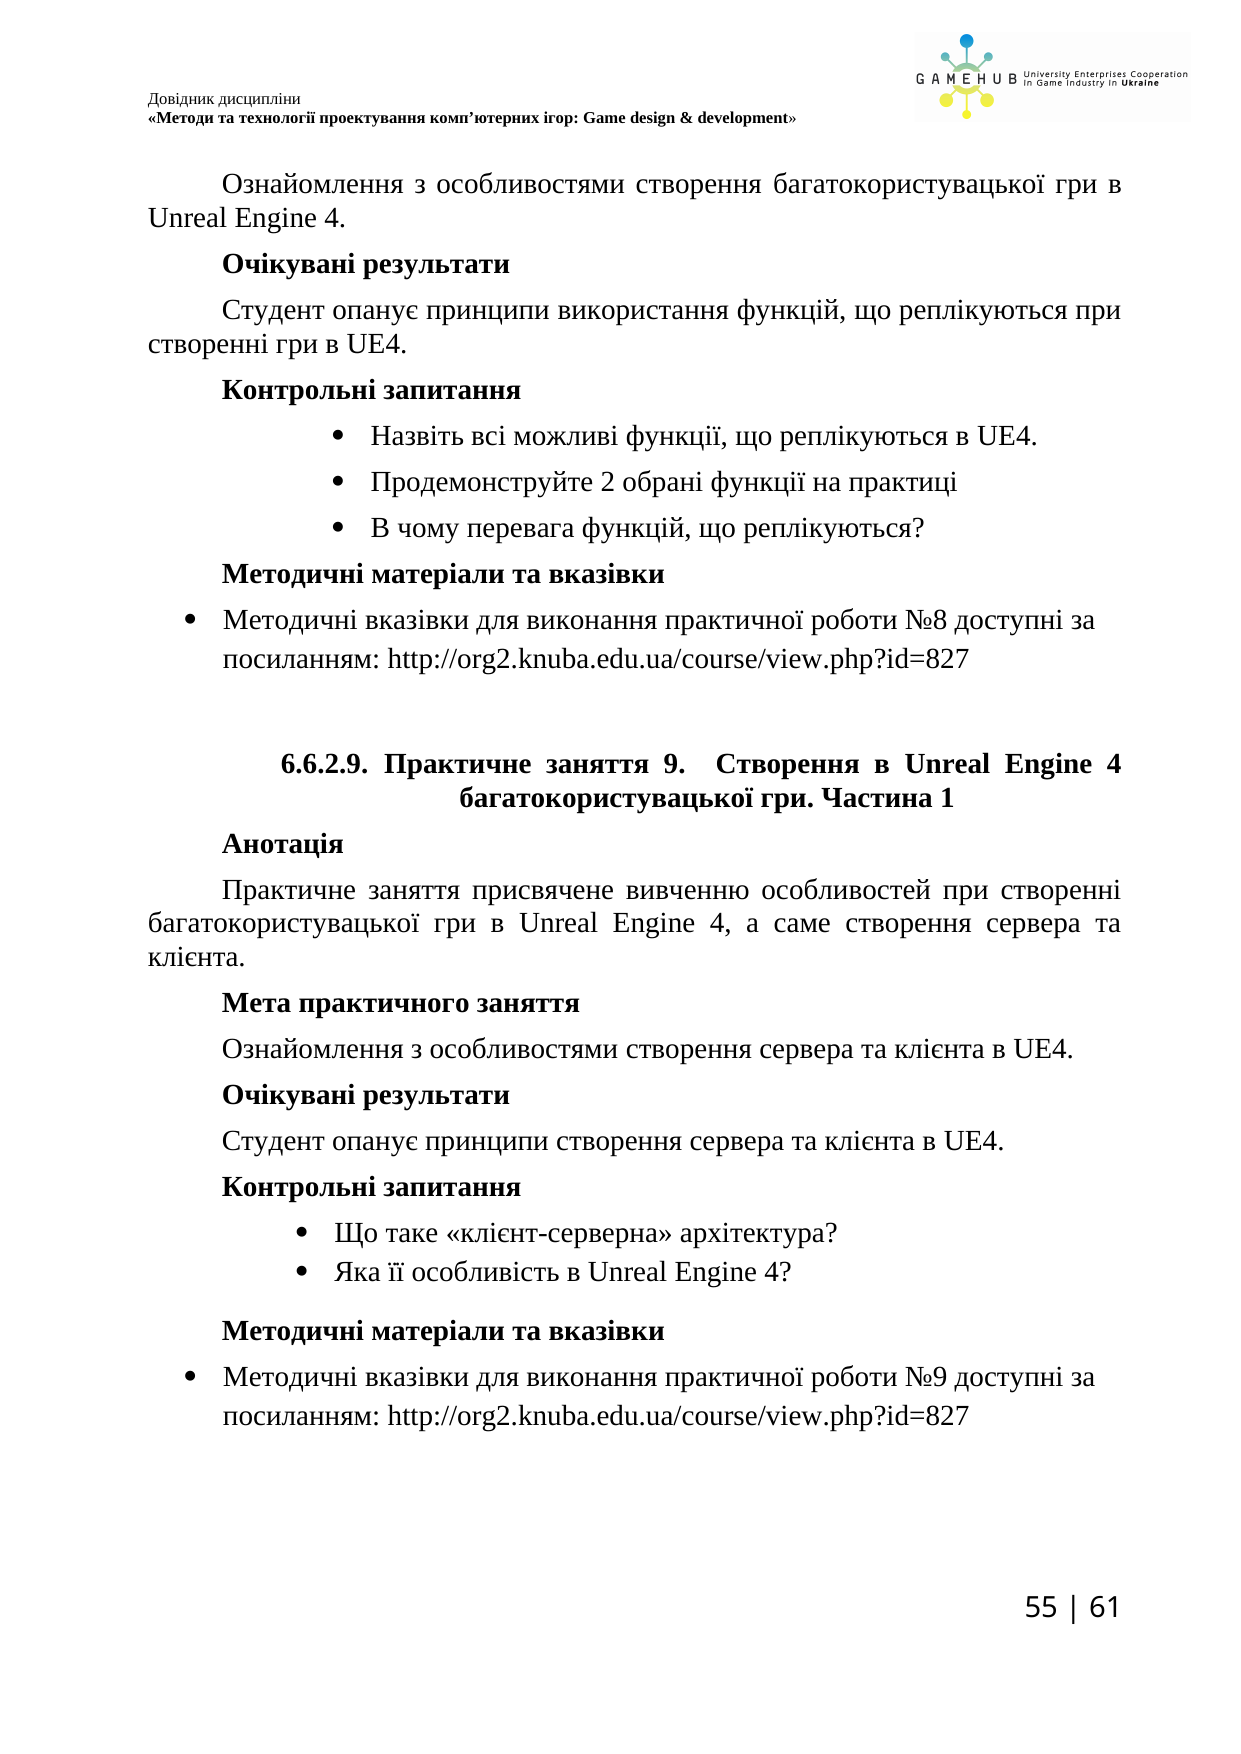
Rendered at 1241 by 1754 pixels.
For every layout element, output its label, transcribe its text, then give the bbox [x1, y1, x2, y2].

text Очікувані результати [148, 246, 1122, 280]
list Методичні вказівки для виконання практичної роботи №9 доступні за посиланням: http://org2.knuba.edu.ua/course/view.php?id=827 [185, 1359, 1122, 1432]
text Контрольні запитання [148, 372, 1122, 405]
list Продемонструйте 2 обрані функції на практиці [333, 464, 1122, 498]
picture [914, 32, 1192, 122]
list Яка її особливість в Unreal Engine 4? [297, 1254, 1122, 1288]
text Анотація [148, 826, 1122, 859]
text Мета практичного заняття [148, 985, 1122, 1019]
text Методичні матеріали та вказівки [148, 556, 1122, 590]
list Що таке «клієнт-серверна» архітектура? [297, 1215, 1122, 1249]
list В чому перевага функцій, що реплікуються? [333, 510, 1122, 544]
text Очікувані результати [148, 1077, 1122, 1111]
text Контрольні запитання [148, 1169, 1122, 1203]
list Методичні вказівки для виконання практичної роботи №8 доступні за посиланням: http://org2.knuba.edu.ua/course/view.php?id=827 [185, 602, 1122, 674]
list Назвіть всі можливі функції, що реплікуються в UE4. [333, 418, 1122, 451]
text Студент опанує принципи використання функцій, що реплікуються при створенні гри в UE4. [148, 292, 1122, 359]
list Практичне заняття 9. Створення в Unreal Engine 4 багатокористувацької гри. Частина 1 [281, 746, 1122, 813]
text Методичні матеріали та вказівки [148, 1313, 1122, 1347]
text Практичне заняття присвячене вивченню особливостей при створенні багатокористувацької гри в Unreal Engine 4, а саме створення сервера та клієнта. [148, 872, 1122, 973]
list Ознайомлення з особливостями створення багатокористувацької гри в Unreal Engine 4. [148, 167, 1122, 234]
text Студент опанує принципи створення сервера та клієнта в UE4. [148, 1123, 1122, 1157]
text Ознайомлення з особливостями створення сервера та клієнта в UE4. [148, 1031, 1122, 1065]
